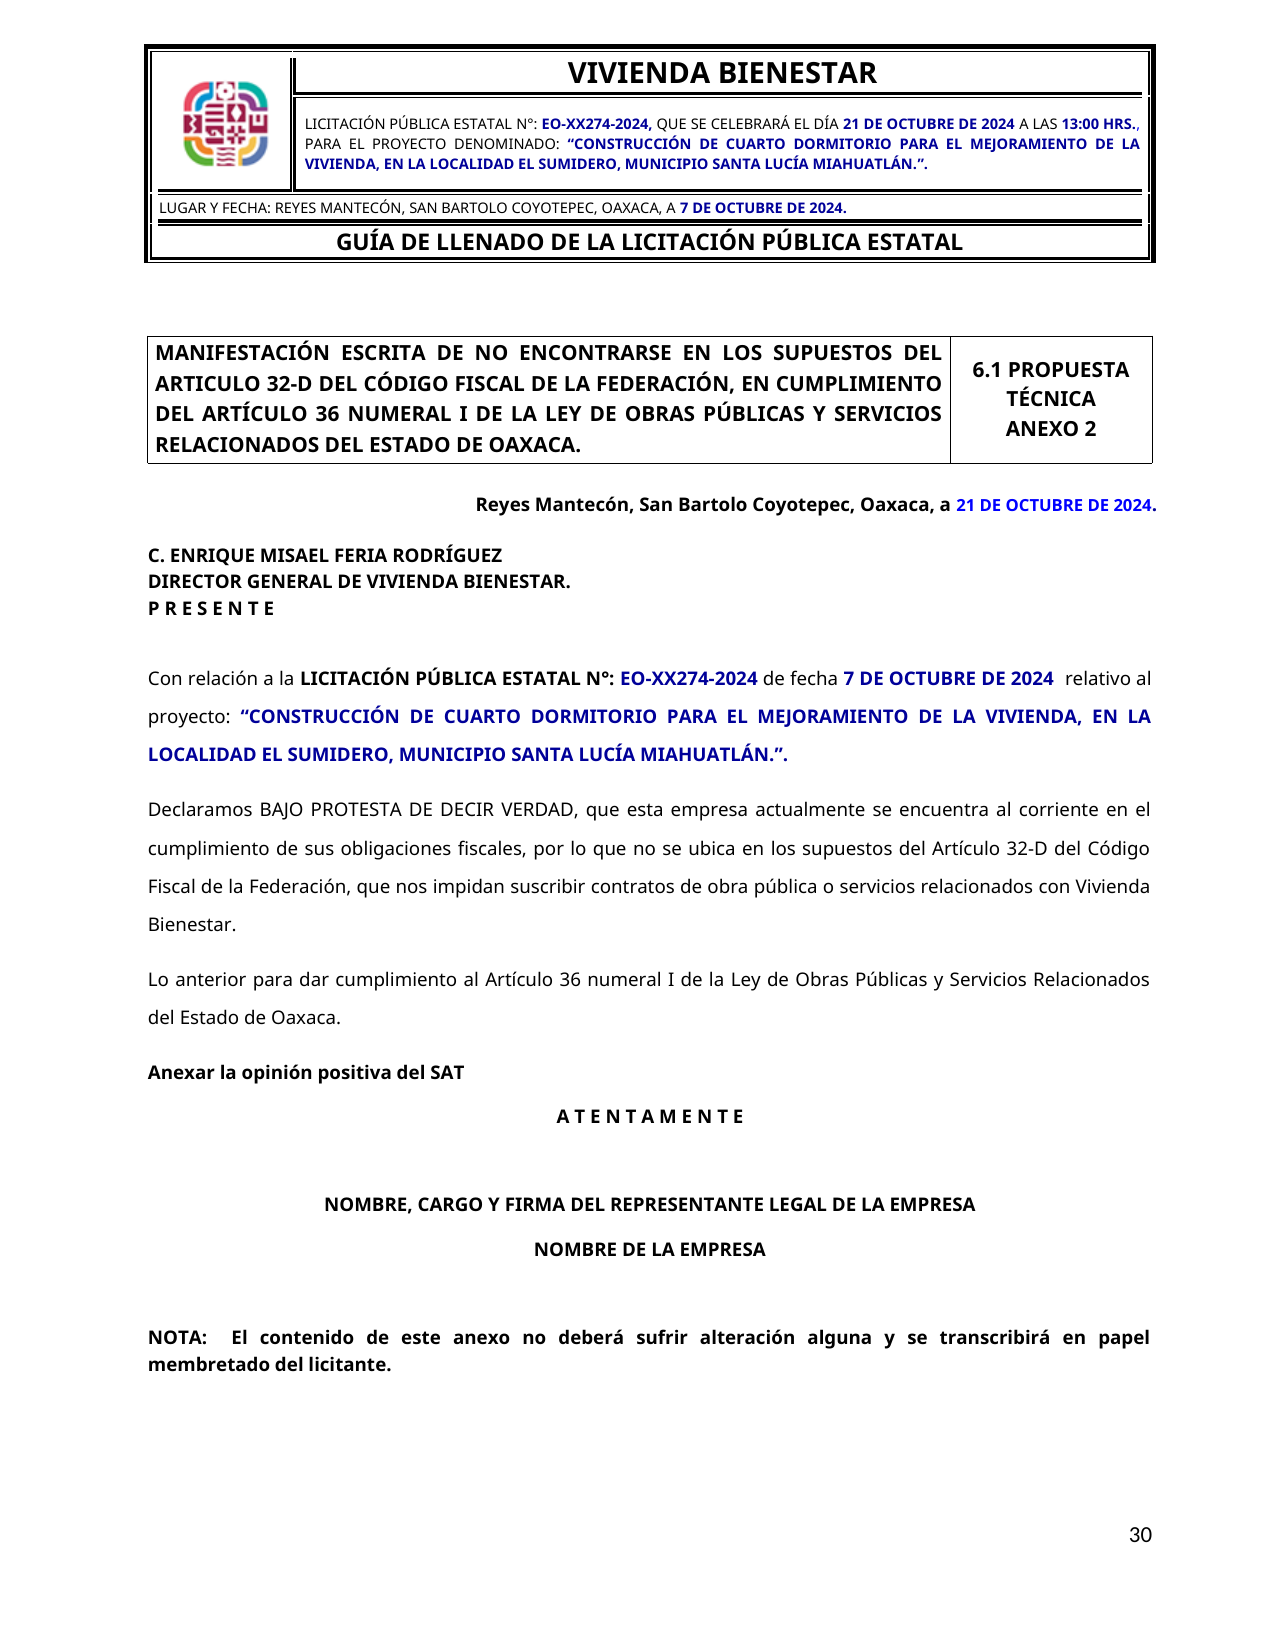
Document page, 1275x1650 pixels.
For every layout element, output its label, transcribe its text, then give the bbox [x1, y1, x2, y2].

text Anexar la opinión positiva del SAT [148, 1059, 1152, 1085]
list Con relación a la LICITACIÓN PÚBLICA ESTATAL N°: EO-XX274-2024 de fecha 7 DE OCTUBRE DE 2024 relativo al proyecto: “CONSTRUCCIÓN DE CUARTO DORMITORIO PARA EL MEJORAMIENTO DE LA VIVIENDA, EN LA LOCALIDAD EL SUMIDERO, MUNICIPIO SANTA LUCÍA MIAHUATLÁN.”. [148, 665, 1152, 767]
text NOMBRE DE LA EMPRESA [148, 1236, 1152, 1261]
picture [172, 73, 279, 172]
text C. ENRIQUE MISAEL FERIA RODRÍGUEZ [148, 543, 1152, 568]
text NOMBRE, CARGO Y FIRMA DEL REPRESENTANTE LEGAL DE LA EMPRESA [148, 1192, 1152, 1217]
text Reyes Mantecón, San Bartolo Coyotepec, Oaxaca, a 21 DE OCTUBRE DE 2024. [148, 492, 1157, 517]
text P R E S E N T E [148, 595, 1152, 620]
table_header 6.1 PROPUESTA TÉCNICA ANEXO 2 [951, 337, 1152, 463]
list Lo anterior para dar cumplimiento al Artículo 36 numeral I de la Ley de Obras Públicas y Servicios Relacionados del Estado de Oaxaca. [148, 966, 1152, 1030]
table_header MANIFESTACIÓN ESCRITA DE NO ENCONTRARSE EN LOS SUPUESTOS DEL ARTICULO 32-D DEL CÓDIGO FISCAL DE LA FEDERACIÓN, EN CUMPLIMIENTO DEL ARTÍCULO 36 NUMERAL I DE LA LEY DE OBRAS PÚBLICAS Y SERVICIOS RELACIONADOS DEL ESTADO DE OAXACA. [148, 337, 950, 463]
text A T E N T A M E N T E [148, 1103, 1152, 1129]
text DIRECTOR GENERAL DE VIVIENDA BIENESTAR. [148, 569, 1152, 594]
text NOTA: El contenido de este anexo no deberá sufrir alteración alguna y se transcribirá en papel membretado del licitante. [148, 1324, 1152, 1377]
list Declaramos BAJO PROTESTA DE DECIR VERDAD, que esta empresa actualmente se encuentra al corriente en el cumplimiento de sus obligaciones fiscales, por lo que no se ubica en los supuestos del Artículo 32-D del Código Fiscal de la Federación, que nos impidan suscribir contratos de obra pública o servicios relacionados con Vivienda Bienestar. [148, 797, 1152, 937]
